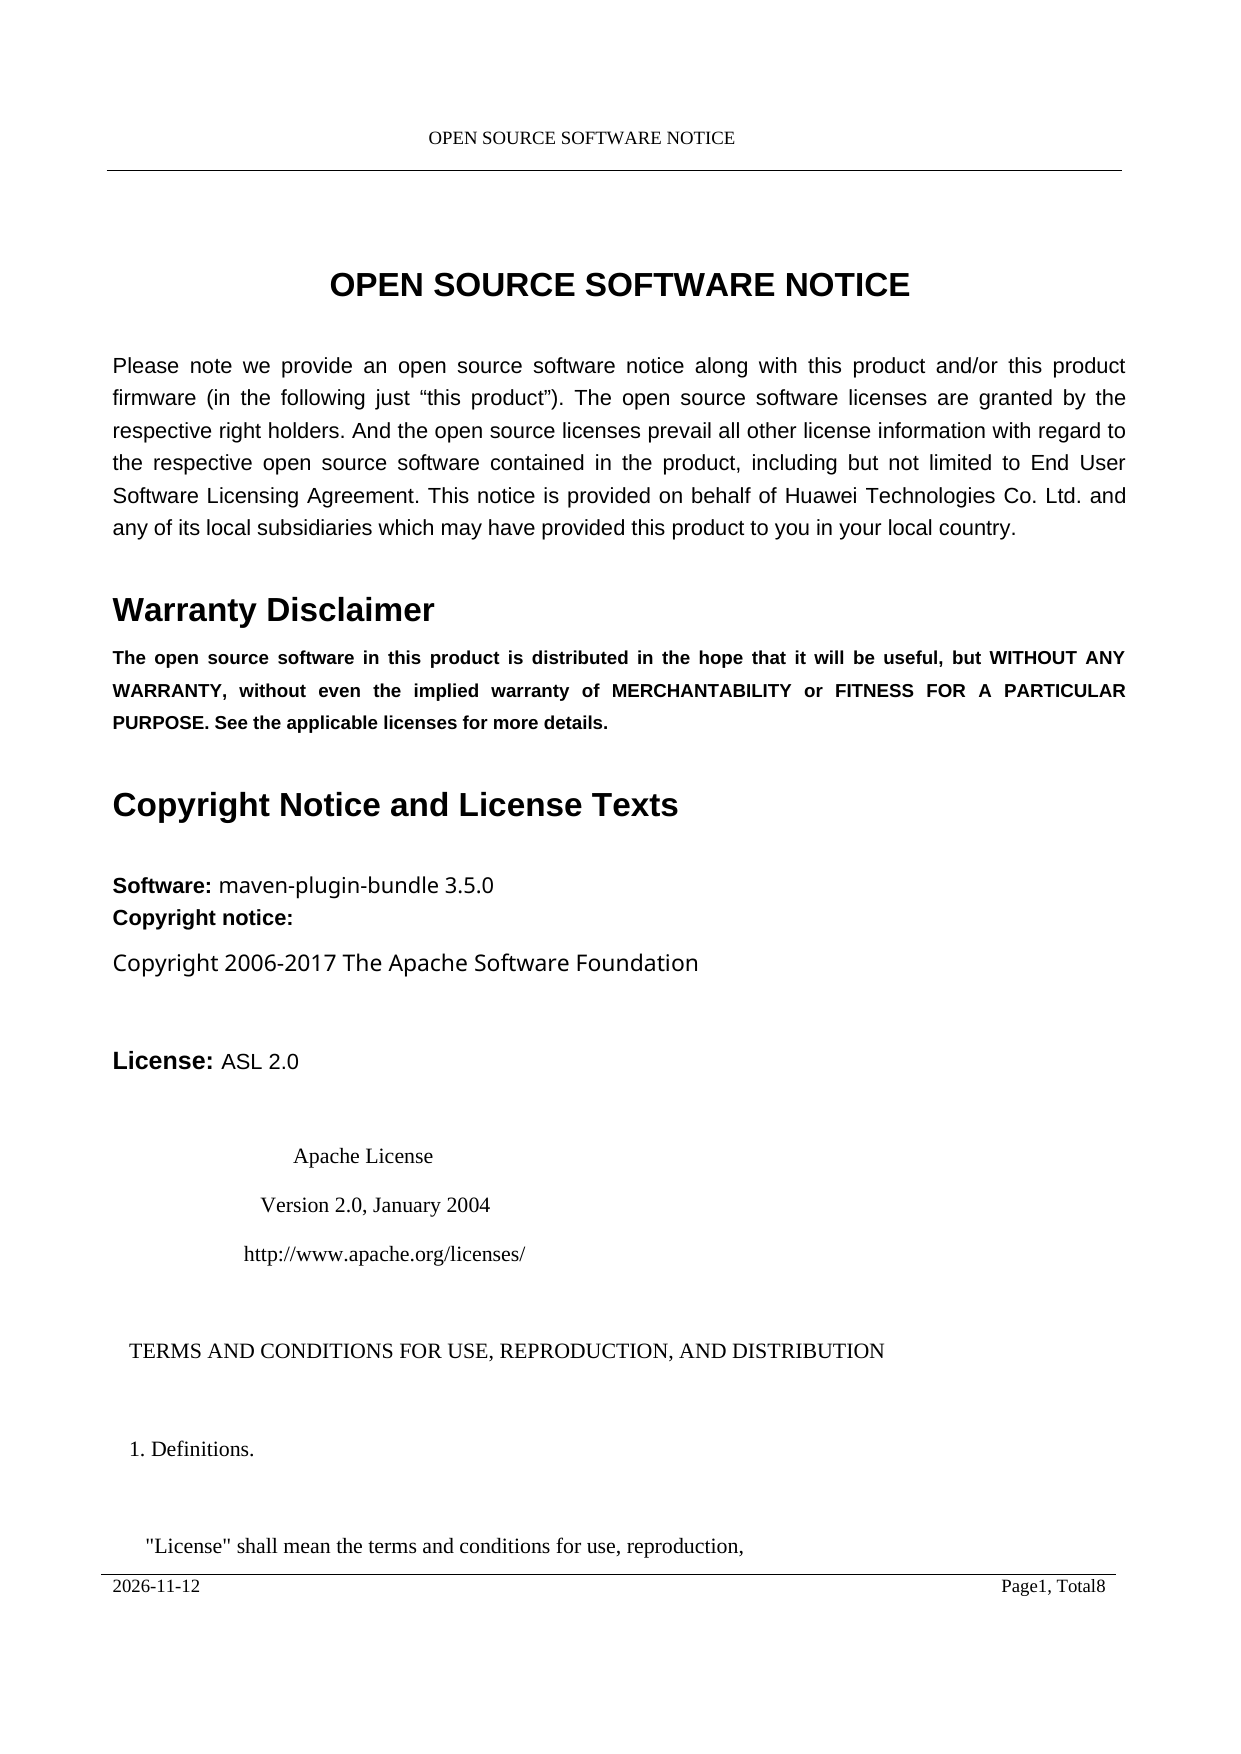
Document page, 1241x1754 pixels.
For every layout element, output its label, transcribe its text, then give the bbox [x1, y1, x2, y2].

text OPEN SOURCE SOFTWARE NOTICE [112, 251, 1128, 316]
text Copyright notice: [112, 901, 1128, 934]
text The open source software in this product is distributed in the hope that it will be useful, but WITHOUT ANY WARRANTY, without even the implied warranty of MERCHANTABILITY or FITNESS FOR A PARTICULAR PURPOSE. See the applicable licenses for more details. [112, 641, 1128, 739]
text Please note we provide an open source software notice along with this product and/or this product firmware (in the following just “this product”). The open source software licenses are granted by the respective right holders. And the open source licenses prevail all other license information with regard to the respective open source software contained in the product, including but not limited to End User Software Licensing Agreement. This notice is provided on behalf of Huawei Technologies Co. Ltd. and any of its local subsidiaries which may have provided this product to you in your local country. [112, 349, 1128, 544]
text Software: maven-plugin-bundle 3.5.0 [112, 869, 1128, 901]
text Warranty Disclaimer [112, 576, 1128, 641]
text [112, 1091, 1128, 1562]
text License: ASL 2.0 [112, 1044, 1128, 1077]
text Copyright Notice and License Texts [112, 771, 1128, 836]
text Copyright 2006-2017 The Apache Software Foundation [112, 947, 1128, 1028]
